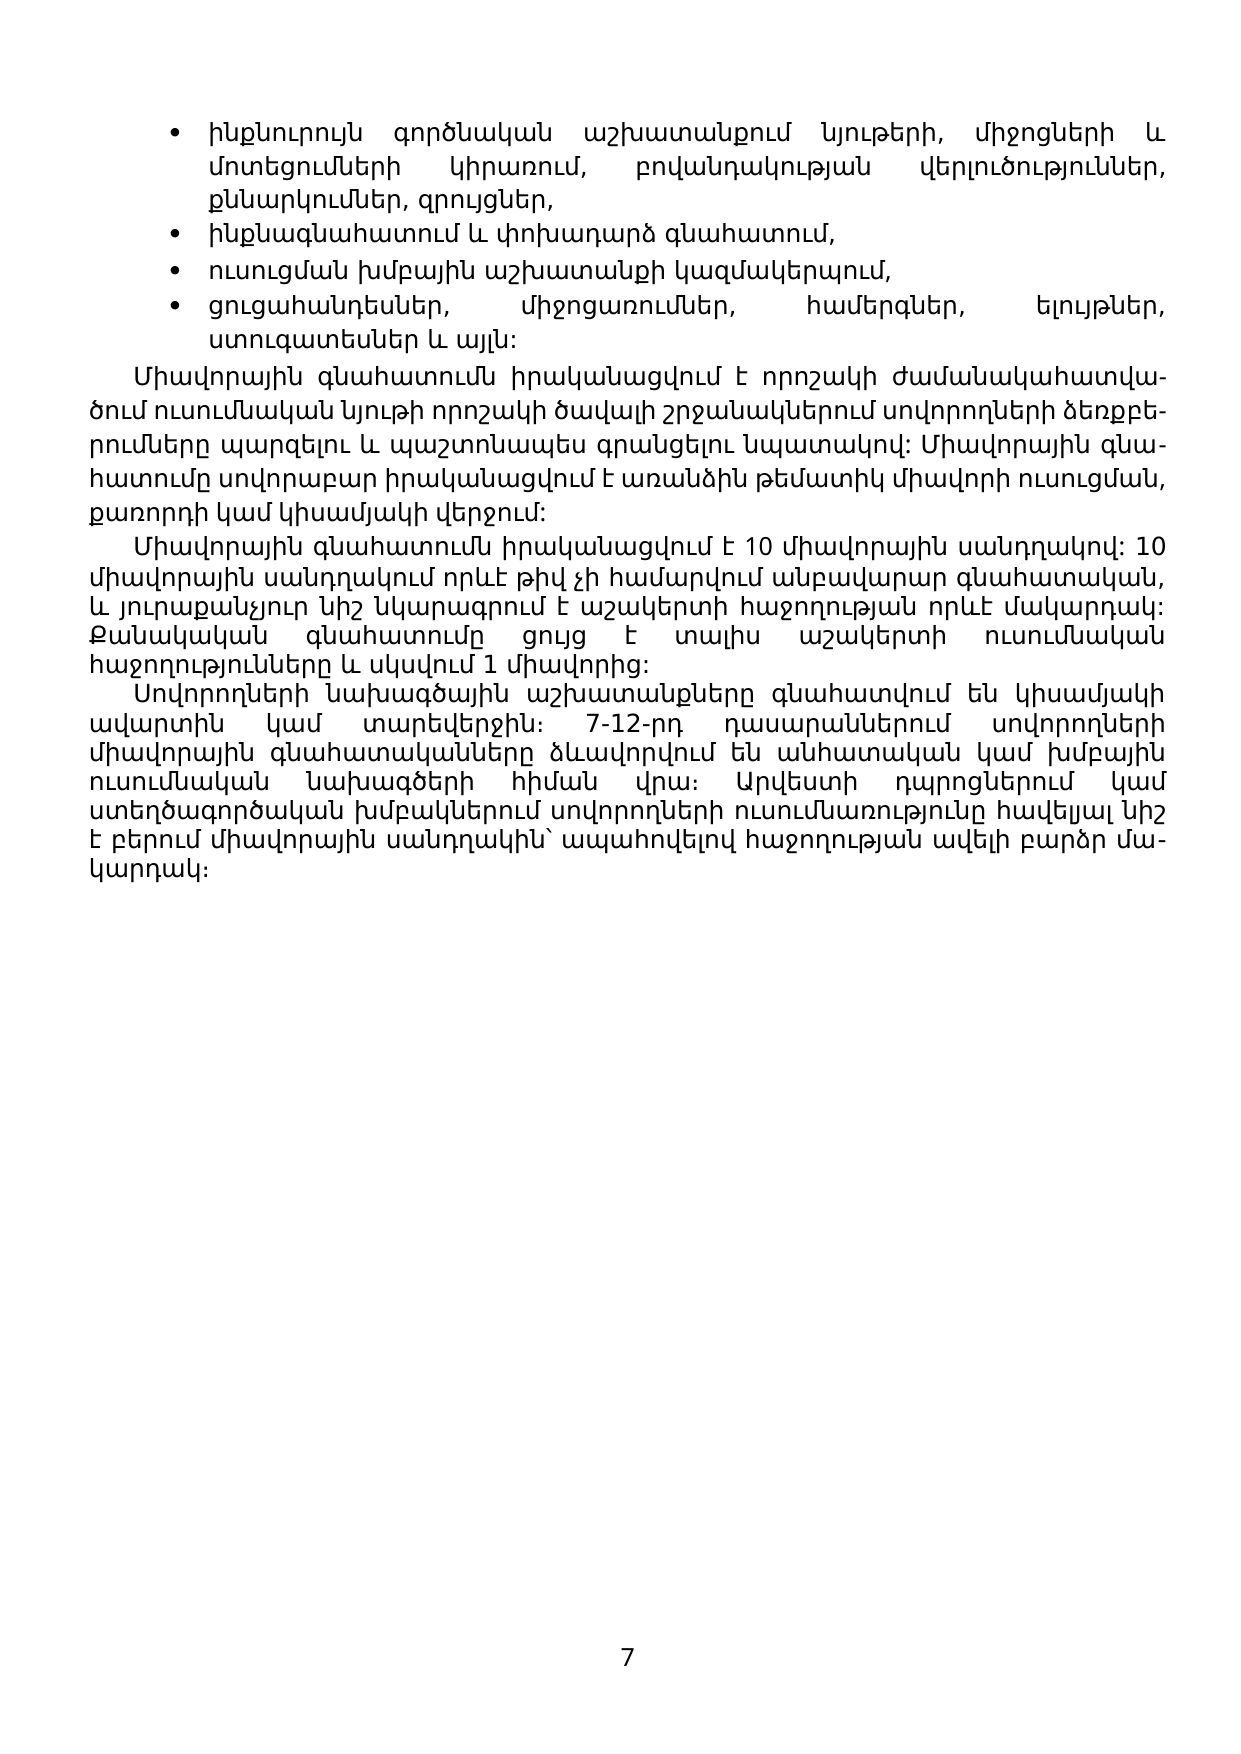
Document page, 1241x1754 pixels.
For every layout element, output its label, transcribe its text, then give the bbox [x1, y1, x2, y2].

list ինքնագնահատում և փոխադարձ գնահատում, [171, 219, 1166, 248]
text Միավորային գնահատումն իրականացվում է որոշակի ժամանակահատվածում ուսումնական նյութի որոշակի ծավալի շրջանակներում սովորողների ձեռքբերումները պարզելու և պաշտոնապես գրանցելու նպատակով: Միավորային գնահատումը սովորաբար իրականացվում է առանձին թեմատիկ միավորի ուսուցման, քառորդի կամ կիսամյակի վերջում: [89, 359, 1166, 529]
list ցուցահանդեսներ, միջոցառումներ, համերգներ, ելույթներ, ստուգատեսներ և այլն: [171, 292, 1166, 354]
text Սովորողների նախագծային աշխատանքները գնահատվում են կիսամյակի ավարտին կամ տարեվերջին։ 7-12-րդ դասարաններում սովորողների միավորային գնահատականները ձևավորվում են անհատական կամ խմբային ուսումնական նախագծերի հիման վրա։ Արվեստի դպրոցներում կամ ստեղծագործական խմբակներում սովորողների ուսումնառությունը հավելյալ նիշ է բերում միավորային սանդղակին՝ ապահովելով հաջողության ավելի բարձր մակարդակ։ [89, 680, 1166, 884]
list ուսուցման խմբային աշխատանքի կազմակերպում, [171, 252, 1166, 286]
list ինքնուրույն գործնական աշխատանքում նյութերի, միջոցների և մոտեցումների կիրառում, բովանդակության վերլուծություններ, քննարկումներ, զրույցներ, [171, 118, 1166, 214]
text Միավորային գնահատումն իրականացվում է 10 միավորային սանդղակով: 10 միավորային սանդղակում որևէ թիվ չի համարվում անբավարար գնահատական, և յուրաքանչյուր նիշ նկարագրում է աշակերտի հաջողության որևէ մակարդակ: Քանակական գնահատումը ցույց է տալիս աշակերտի ուսումնական հաջողությունները և սկսվում 1 միավորից: [89, 529, 1166, 680]
